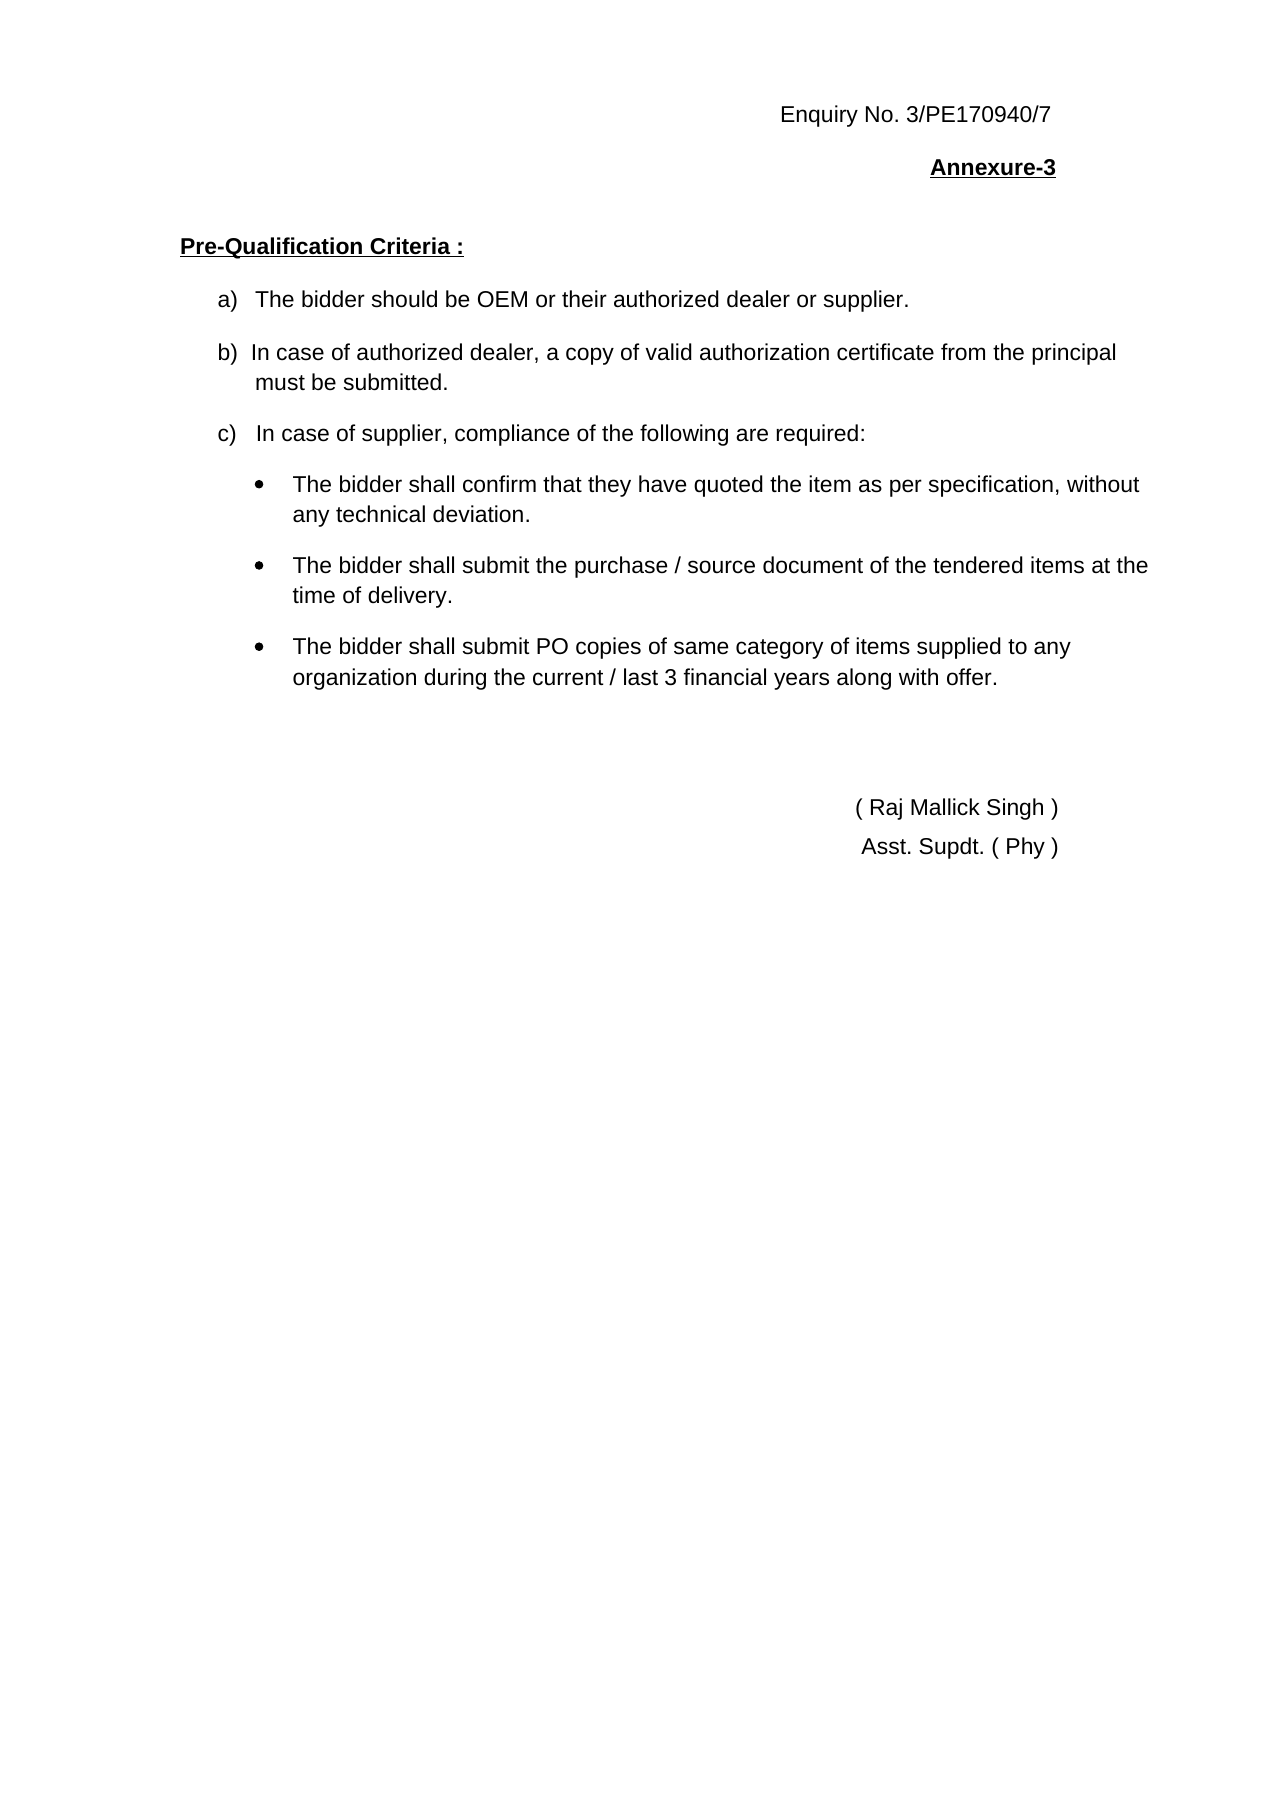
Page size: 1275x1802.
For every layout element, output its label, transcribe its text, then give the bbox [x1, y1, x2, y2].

list The bidder shall submit PO copies of same category of items supplied to any organization during the current / last 3 financial years along with offer. [255, 633, 1155, 690]
text Enquiry No. 3/PE170940/7 [180, 101, 1155, 128]
list The bidder shall confirm that they have quoted the item as per specification, without any technical deviation. [255, 471, 1155, 527]
text Pre-Qualification Criteria : [180, 233, 1155, 259]
list The bidder should be OEM or their authorized dealer or supplier. [217, 286, 1155, 312]
text Annexure-3 [855, 154, 1155, 180]
text Asst. Supdt. ( Phy ) [180, 833, 1155, 859]
text c) In case of supplier, compliance of the following are required: [217, 420, 1155, 446]
list The bidder shall submit the purchase / source document of the tendered items at the time of delivery. [255, 552, 1155, 609]
text b) In case of authorized dealer, a copy of valid authorization certificate from the principal must be submitted. [217, 338, 1155, 395]
text ( Raj Mallick Singh ) [180, 793, 1155, 820]
